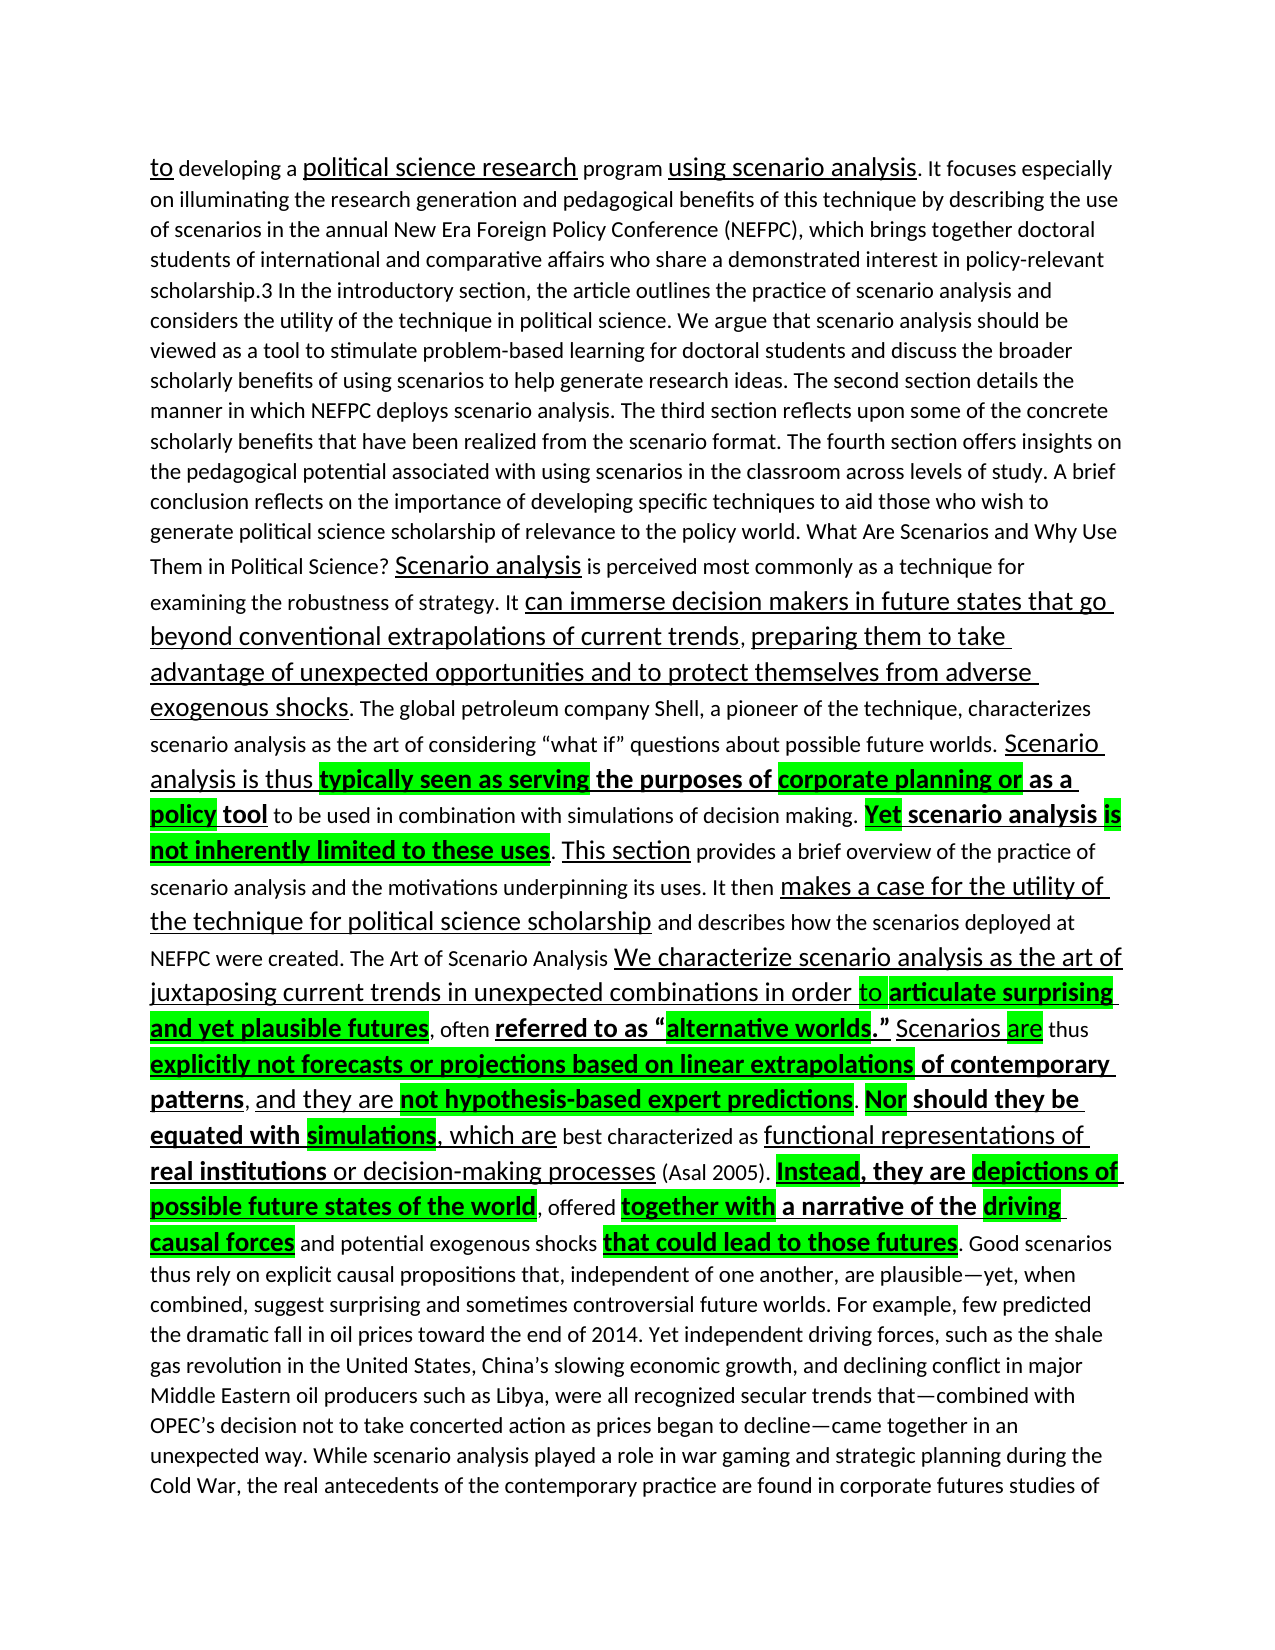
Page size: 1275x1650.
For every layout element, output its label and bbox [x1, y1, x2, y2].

text [150, 150, 1125, 1500]
